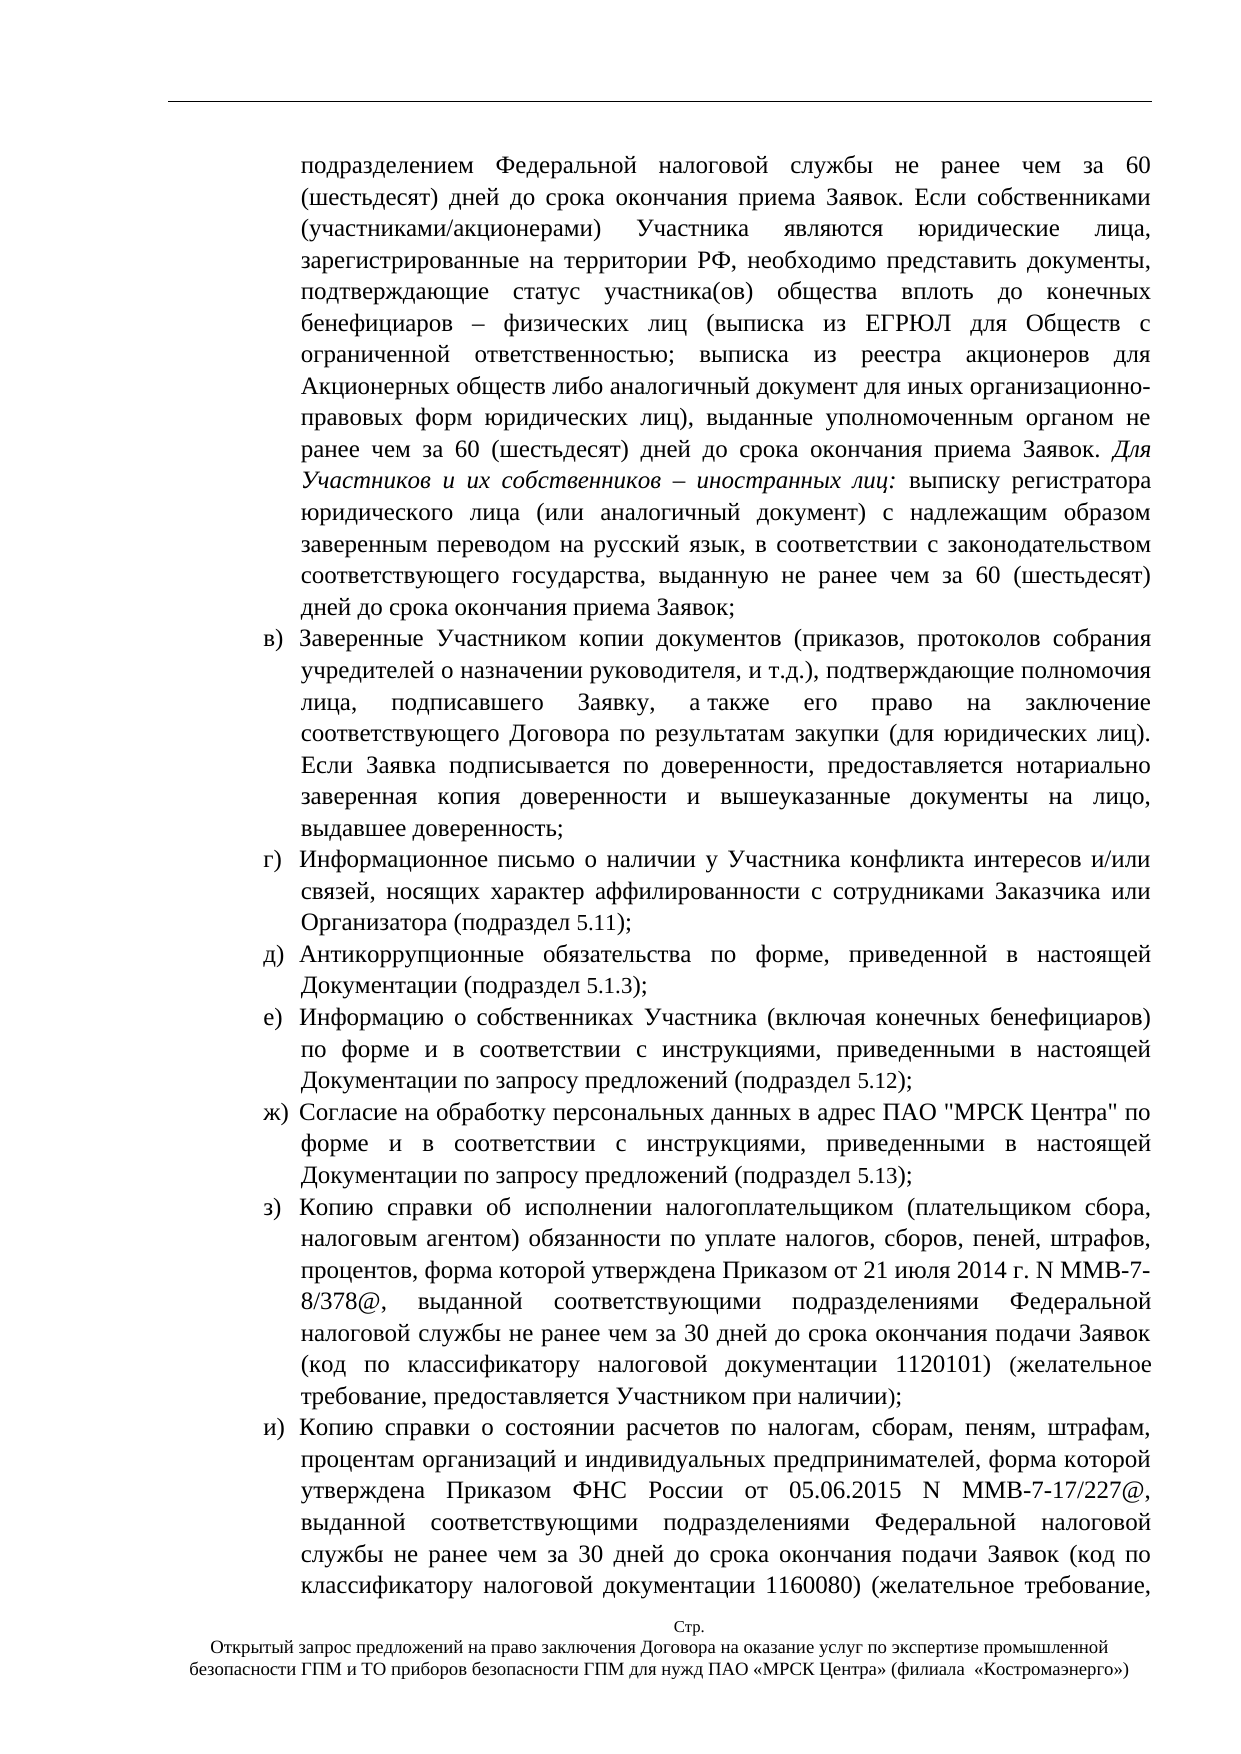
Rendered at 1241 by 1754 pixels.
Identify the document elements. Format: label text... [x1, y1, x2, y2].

list Информационное письмо о наличии у Участника конфликта интересов и/или связей, носящих характер аффилированности с сотрудниками Заказчика или Организатора (подраздел 5.11); [263, 844, 1152, 936]
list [263, 1412, 1152, 1599]
list Информацию о собственниках Участника (включая конечных бенефициаров) по форме и в соответствии с инструкциями, приведенными в настоящей Документации по запросу предложений (подраздел 5.12); [263, 1002, 1152, 1094]
list Копию справки об исполнении налогоплательщиком (плательщиком сбора, налоговым агентом) обязанности по уплате налогов, сборов, пеней, штрафов, процентов, форма которой утверждена Приказом от 21 июля 2014 г. N ММВ-7-8/378@, выданной соответствующими подразделениями Федеральной налоговой службы не ранее чем за 30 дней до срока окончания подачи Заявок (код по классификатору налоговой документации 1120101) (желательное требование, предоставляется Участником при наличии); [263, 1192, 1152, 1410]
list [263, 150, 1152, 621]
list Антикоррупционные обязательства по форме, приведенной в настоящей Документации (подраздел 5.1.3); [263, 939, 1152, 999]
list Согласие на обработку персональных данных в адрес ПАО "МРСК Центра" по форме и в соответствии с инструкциями, приведенными в настоящей Документации по запросу предложений (подраздел 5.13); [263, 1097, 1152, 1189]
list Заверенные Участником копии документов (приказов, протоколов собрания учредителей о назначении руководителя, и т.д.), подтверждающие полномочия лица, подписавшего Заявку, а также его право на заключение соответствующего Договора по результатам закупки (для юридических лиц). Если Заявка подписывается по доверенности, предоставляется нотариально заверенная копия доверенности и вышеуказанные документы на лицо, выдавшее доверенность; [263, 623, 1152, 842]
